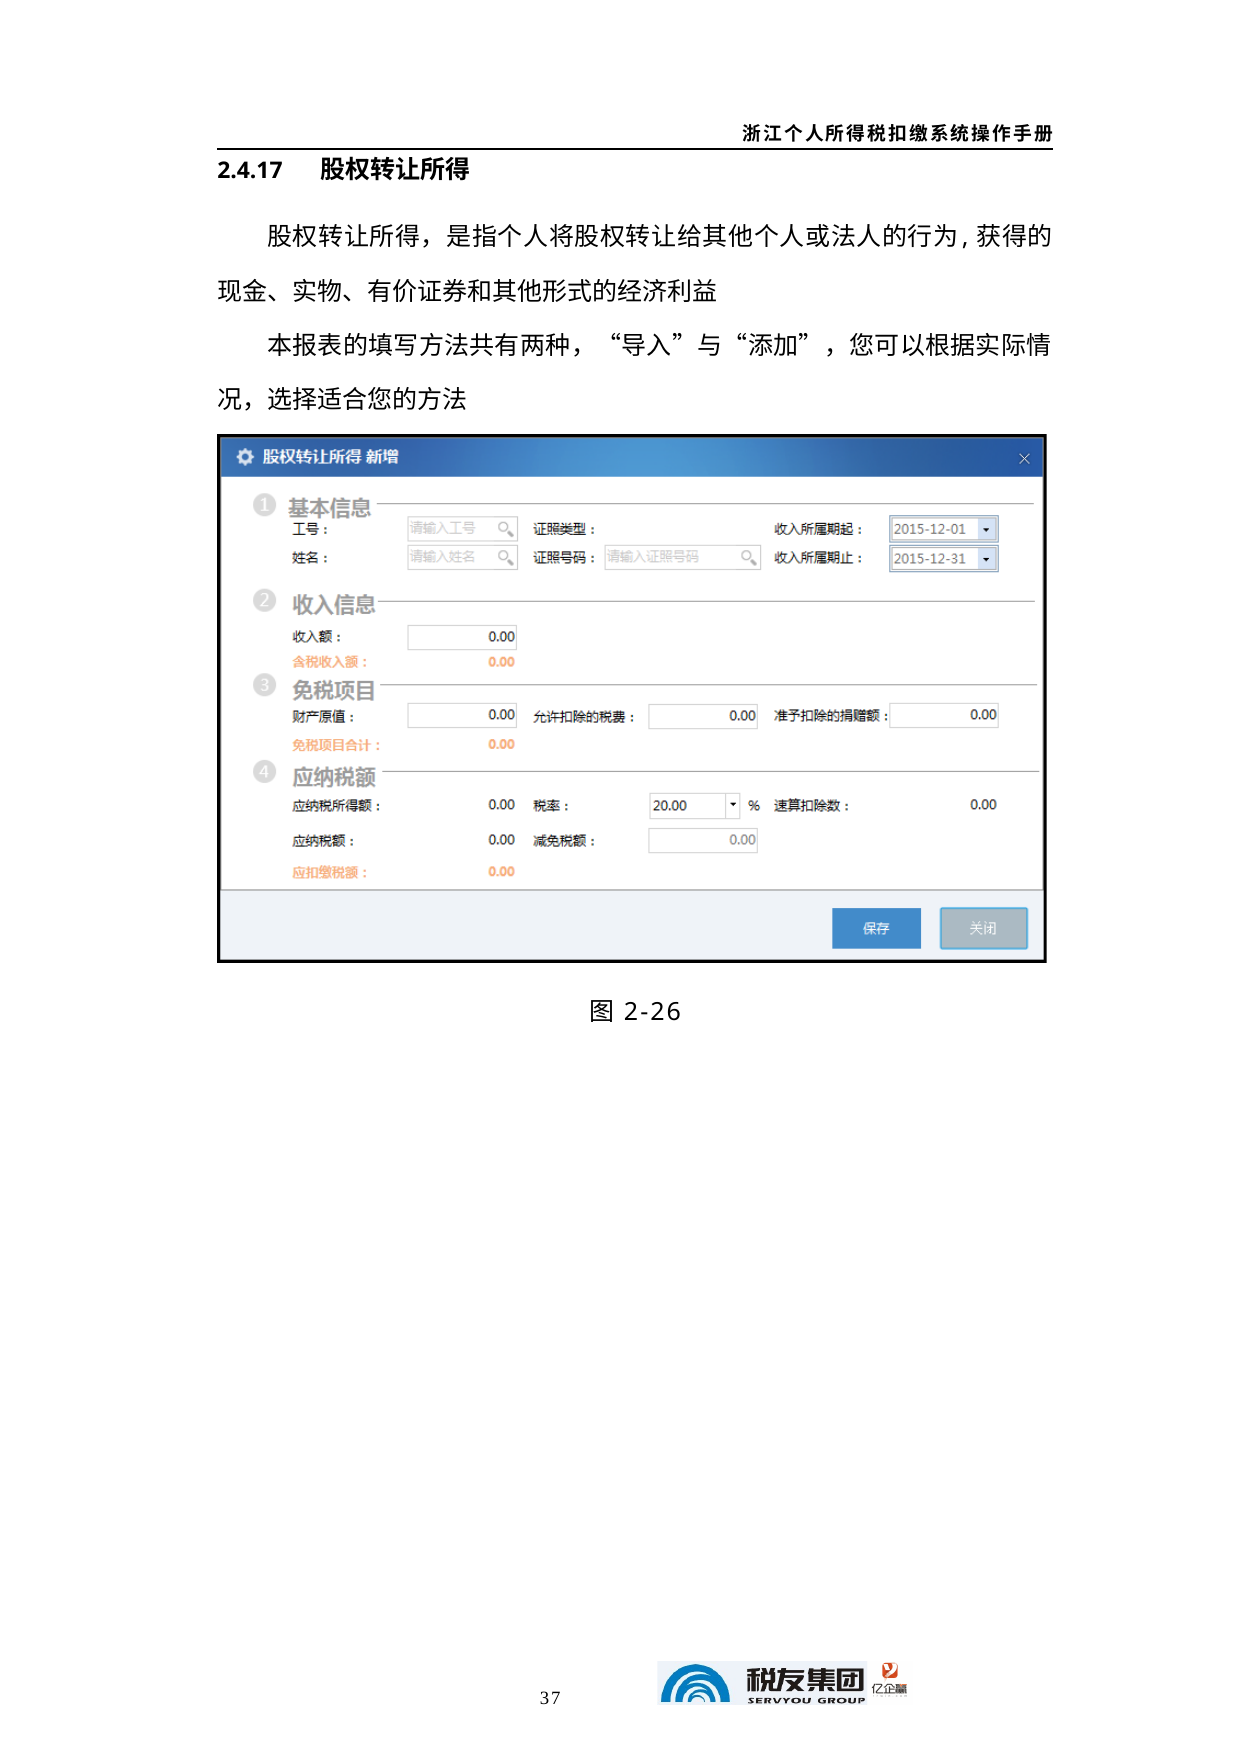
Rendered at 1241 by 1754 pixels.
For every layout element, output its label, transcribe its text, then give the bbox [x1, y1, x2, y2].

subtitle 股权转让所得 [217, 150, 1053, 186]
picture [657, 1661, 914, 1705]
text 股权转让所得，是指个人将股权转让给其他个人或法人的行为, 获得的现金、实物、有价证券和其他形式的经济利益 [217, 217, 1053, 307]
text 本报表的填写方法共有两种，“导入”与“添加”，您可以根据实际情况，选择适合您的方法 [217, 326, 1053, 416]
picture [217, 434, 1047, 963]
